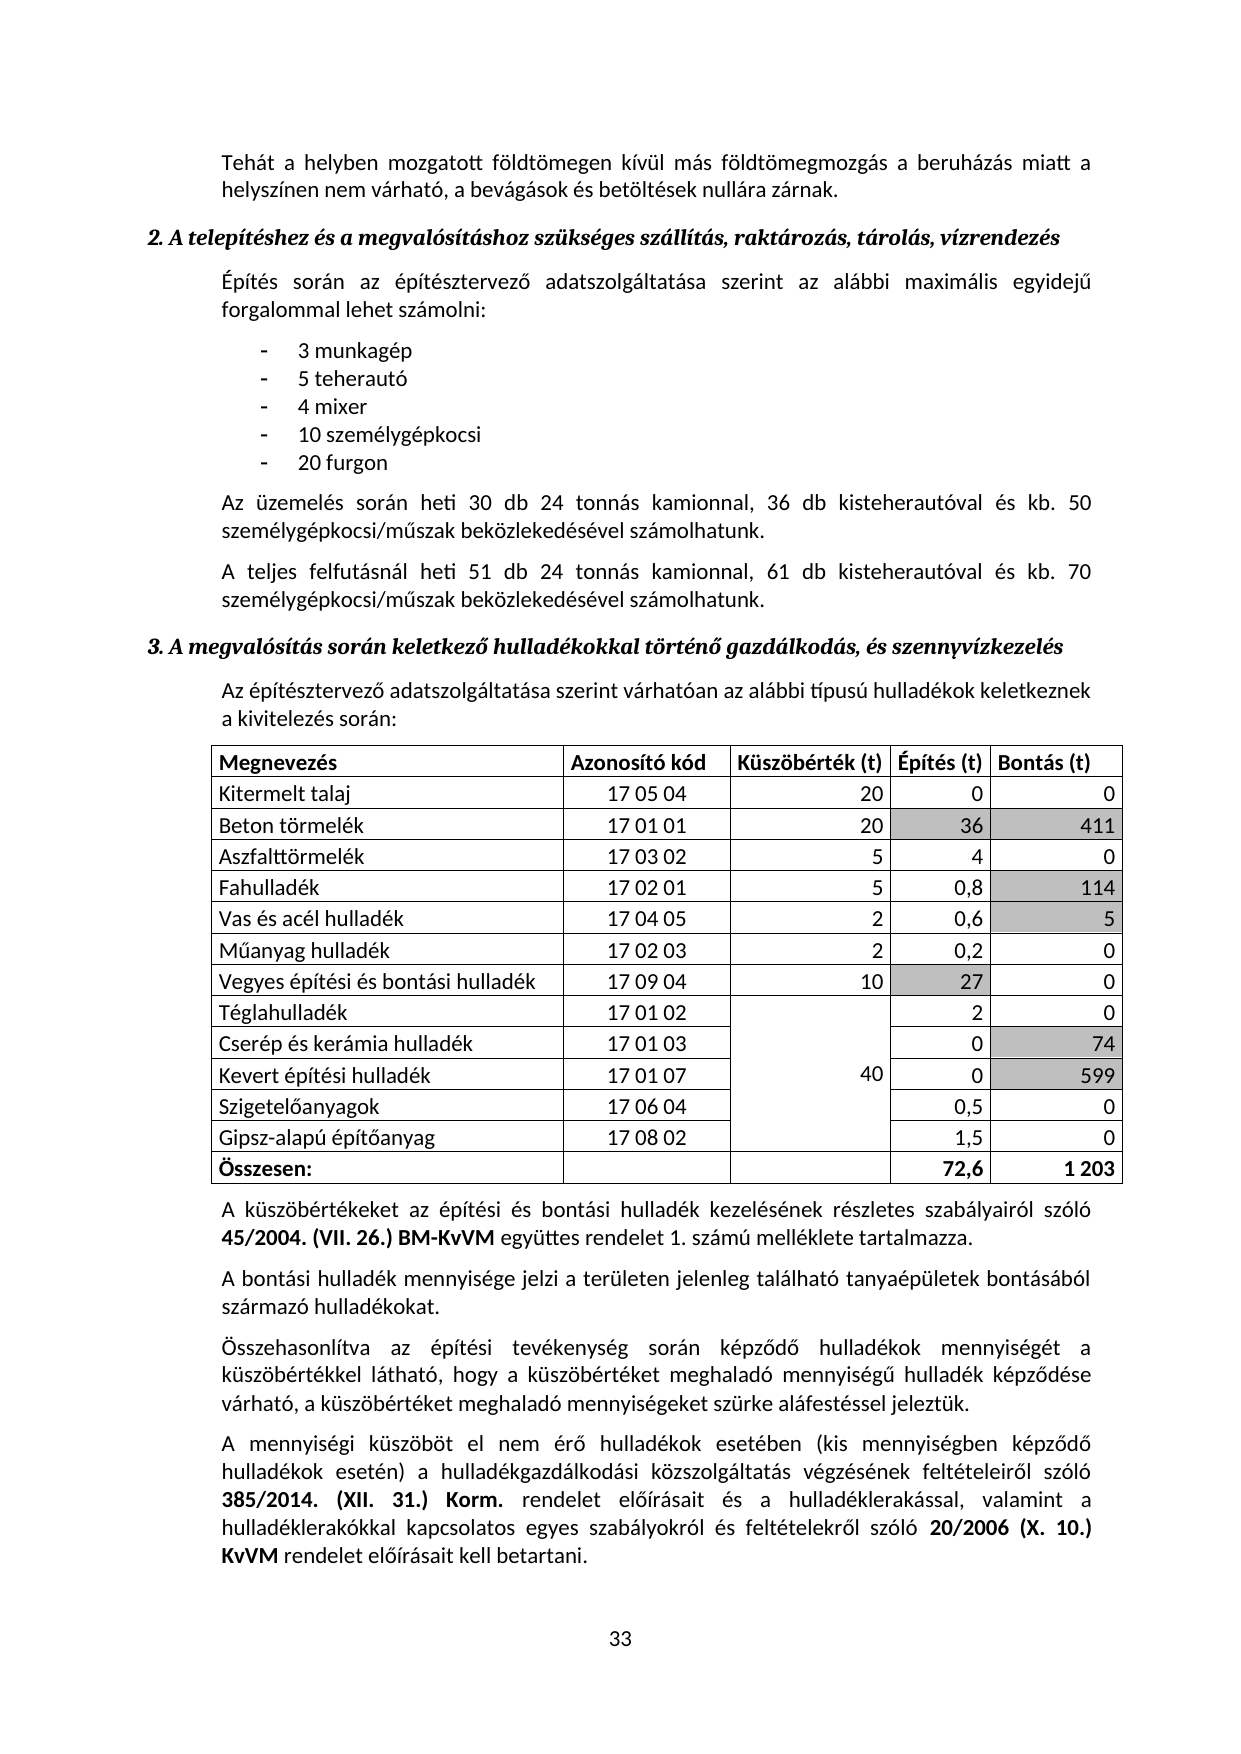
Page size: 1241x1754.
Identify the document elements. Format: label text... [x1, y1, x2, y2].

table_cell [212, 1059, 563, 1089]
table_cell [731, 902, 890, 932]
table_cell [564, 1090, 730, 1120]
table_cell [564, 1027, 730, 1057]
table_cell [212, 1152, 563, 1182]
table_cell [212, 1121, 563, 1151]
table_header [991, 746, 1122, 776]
list 10 személygépkocsi [260, 420, 1093, 448]
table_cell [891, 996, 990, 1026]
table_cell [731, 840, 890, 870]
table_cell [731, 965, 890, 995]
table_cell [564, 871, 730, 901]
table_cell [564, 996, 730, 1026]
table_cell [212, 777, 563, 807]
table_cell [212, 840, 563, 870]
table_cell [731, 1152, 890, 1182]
list 5 teherautó [260, 364, 1093, 392]
text A teljes felfutásnál heti 51 db 24 tonnás kamionnal, 61 db kisteherautóval és kb. 70 személygépkocsi/műszak beközlekedésével számolhatunk. [221, 557, 1093, 613]
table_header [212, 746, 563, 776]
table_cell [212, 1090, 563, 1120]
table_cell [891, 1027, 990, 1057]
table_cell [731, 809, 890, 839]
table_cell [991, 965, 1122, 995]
text Építés során az építésztervező adatszolgáltatása szerint az alábbi maximális egyidejű forgalommal lehet számolni: [221, 267, 1093, 323]
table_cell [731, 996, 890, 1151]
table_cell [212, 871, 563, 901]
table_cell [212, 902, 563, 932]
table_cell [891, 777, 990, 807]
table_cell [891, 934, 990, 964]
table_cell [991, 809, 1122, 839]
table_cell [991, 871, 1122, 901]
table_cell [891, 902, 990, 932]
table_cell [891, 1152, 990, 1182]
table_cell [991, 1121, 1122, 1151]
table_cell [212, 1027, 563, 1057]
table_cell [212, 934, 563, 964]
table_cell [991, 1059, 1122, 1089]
list 3 munkagép [260, 336, 1093, 364]
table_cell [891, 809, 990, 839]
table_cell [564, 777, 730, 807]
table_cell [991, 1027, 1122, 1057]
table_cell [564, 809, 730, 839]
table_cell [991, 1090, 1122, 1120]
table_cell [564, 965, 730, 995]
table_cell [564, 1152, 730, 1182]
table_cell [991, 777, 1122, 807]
text A mennyiségi küszöböt el nem érő hulladékok esetében (kis mennyiségben képződő hulladékok esetén) a hulladékgazdálkodási közszolgáltatás végzésének feltételeiről szóló 385/2014. (XII. 31.) Korm. rendelet előírásait és a hulladéklerakással, valamint a hulladéklerakókkal kapcsolatos egyes szabályokról és feltételekről szóló 20/2006 (X. 10.) KvVM rendelet előírásait kell betartani. [221, 1429, 1093, 1569]
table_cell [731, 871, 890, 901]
text Tehát a helyben mozgatott földtömegen kívül más földtömegmozgás a beruházás miatt a helyszínen nem várható, a bevágások és betöltések nullára zárnak. [221, 148, 1093, 204]
list 4 mixer [260, 392, 1093, 420]
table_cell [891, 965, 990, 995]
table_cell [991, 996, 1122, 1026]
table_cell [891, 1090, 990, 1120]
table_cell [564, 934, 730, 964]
text A küszöbértékeket az építési és bontási hulladék kezelésének részletes szabályairól szóló 45/2004. (VII. 26.) BM-KvVM együttes rendelet 1. számú melléklete tartalmazza. [221, 1196, 1093, 1252]
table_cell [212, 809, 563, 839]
text Az építésztervező adatszolgáltatása szerint várhatóan az alábbi típusú hulladékok keletkeznek a kivitelezés során: [221, 676, 1093, 732]
subtitle 2. A telepítéshez és a megvalósításhoz szükséges szállítás, raktározás, tárolás, vízrendezés [148, 224, 1093, 251]
text Az üzemelés során heti 30 db 24 tonnás kamionnal, 36 db kisteherautóval és kb. 50 személygépkocsi/műszak beközlekedésével számolhatunk. [221, 488, 1093, 544]
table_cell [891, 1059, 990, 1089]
text A bontási hulladék mennyisége jelzi a területen jelenleg található tanyaépületek bontásából származó hulladékokat. [221, 1264, 1093, 1320]
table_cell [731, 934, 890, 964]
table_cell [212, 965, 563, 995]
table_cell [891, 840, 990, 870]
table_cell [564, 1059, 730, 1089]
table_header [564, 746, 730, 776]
list 20 furgon [260, 448, 1093, 476]
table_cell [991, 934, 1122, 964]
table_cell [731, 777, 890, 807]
subtitle 3. A megvalósítás során keletkező hulladékokkal történő gazdálkodás, és szennyvízkezelés [148, 634, 1093, 660]
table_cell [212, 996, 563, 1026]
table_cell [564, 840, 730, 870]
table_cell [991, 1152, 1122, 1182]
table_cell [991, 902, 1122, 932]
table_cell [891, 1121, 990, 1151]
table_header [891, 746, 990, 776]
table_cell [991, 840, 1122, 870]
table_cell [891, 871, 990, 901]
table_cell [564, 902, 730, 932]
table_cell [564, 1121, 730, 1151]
text Összehasonlítva az építési tevékenység során képződő hulladékok mennyiségét a küszöbértékkel látható, hogy a küszöbértéket meghaladó mennyiségű hulladék képződése várható, a küszöbértéket meghaladó mennyiségeket szürke aláfestéssel jeleztük. [221, 1333, 1093, 1417]
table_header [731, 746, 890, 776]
